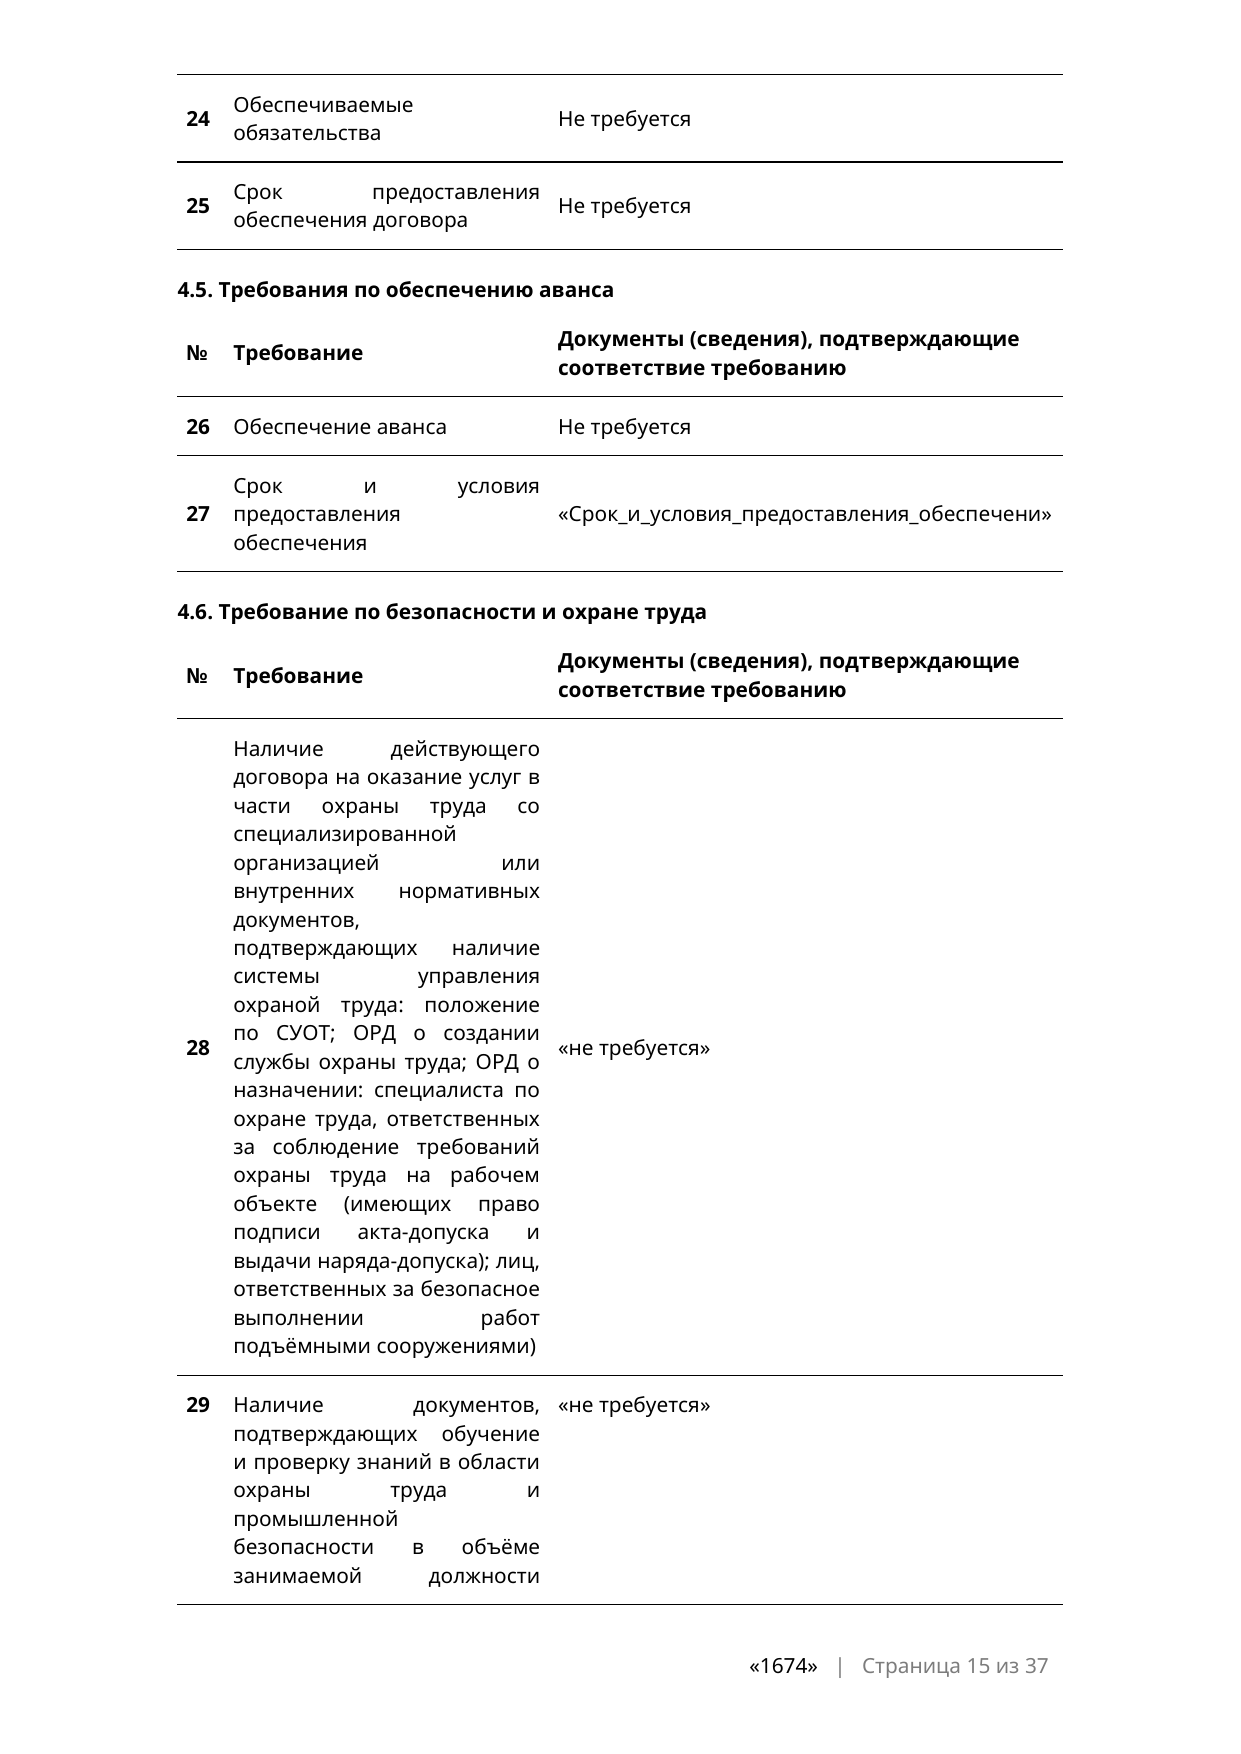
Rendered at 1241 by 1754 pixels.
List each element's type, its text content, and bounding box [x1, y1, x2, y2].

text Требование по безопасности и охране труда [177, 597, 1063, 626]
text Требования по обеспечению аванса [177, 275, 1063, 303]
